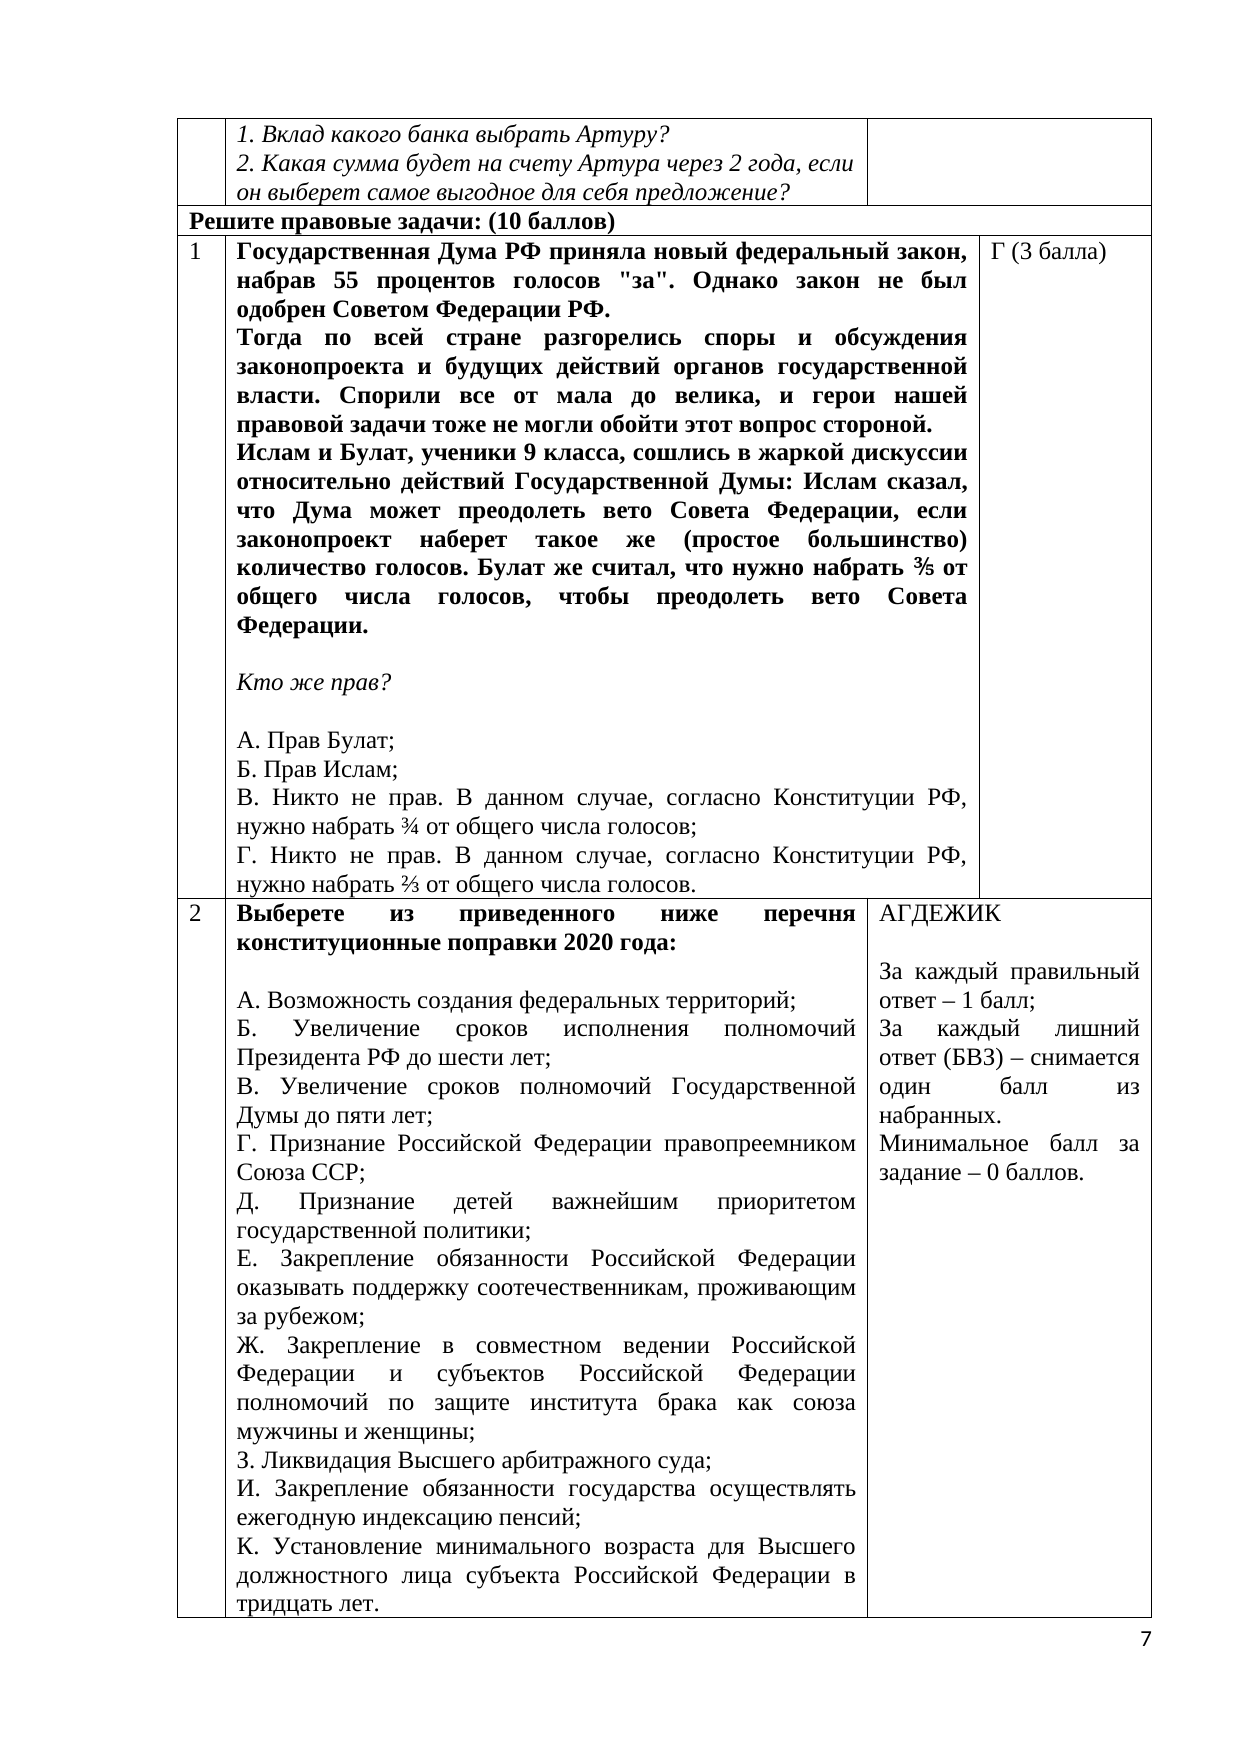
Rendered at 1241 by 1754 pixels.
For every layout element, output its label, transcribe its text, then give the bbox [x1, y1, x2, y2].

table_cell 3 [178, 119, 225, 205]
table_cell 1 [178, 236, 225, 897]
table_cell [868, 119, 1151, 205]
table_cell Г (3 балла) [980, 236, 1151, 897]
table_cell Выберете из приведенного ниже перечня конституционные поправки 2020 года: А. Возможность создания федеральных территорий; Б. Увеличение сроков исполнения полномочий Президента РФ до шести лет; В. Увеличение сроков полномочий Государственной Думы до пяти лет; Г. Признание Российской Федерации правопреемником Союза ССР; Д. Признание детей важнейшим приоритетом государственной политики; Е. Закрепление обязанности Российской Федерации оказывать поддержку соотечественникам, проживающим за рубежом; Ж. Закрепление в совместном ведении Российской Федерации и субъектов Российской Федерации полномочий по защите института брака как союза мужчины и женщины; З. Ликвидация Высшего арбитражного суда; И. Закрепление обязанности государства осуществлять ежегодную индексацию пенсий; К. Установление минимального возраста для Высшего должностного лица субъекта Российской Федерации в тридцать лет. [226, 899, 867, 1617]
table_cell 2 [178, 899, 225, 1617]
table_cell Государственная Дума РФ приняла новый федеральный закон, набрав 55 процентов голосов "за". Однако закон не был одобрен Советом Федерации РФ. Тогда по всей стране разгорелись споры и обсуждения законопроекта и будущих действий органов государственной власти. Спорили все от мала до велика, и герои нашей правовой задачи тоже не могли обойти этот вопрос стороной. Ислам и Булат, ученики 9 класса, сошлись в жаркой дискуссии относительно действий Государственной Думы: Ислам сказал, что Дума может преодолеть вето Совета Федерации, если законопроект наберет такое же (простое большинство) количество голосов. Булат же считал, что нужно набрать ⅗ от общего числа голосов, чтобы преодолеть вето Совета Федерации. Кто же прав? А. Прав Булат; Б. Прав Ислам; В. Никто не прав. В данном случае, согласно Конституции РФ, нужно набрать ¾ от общего числа голосов; Г. Никто не прав. В данном случае, согласно Конституции РФ, нужно набрать ⅔ от общего числа голосов. [226, 236, 979, 897]
table_cell АГДЕЖИК За каждый правильный ответ – 1 балл; За каждый лишний ответ (БВЗ) – снимается один балл из набранных. Минимальное балл за задание – 0 баллов. [868, 899, 1151, 1617]
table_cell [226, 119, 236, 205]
table_cell Решите правовые задачи: (10 баллов) [178, 206, 1151, 235]
